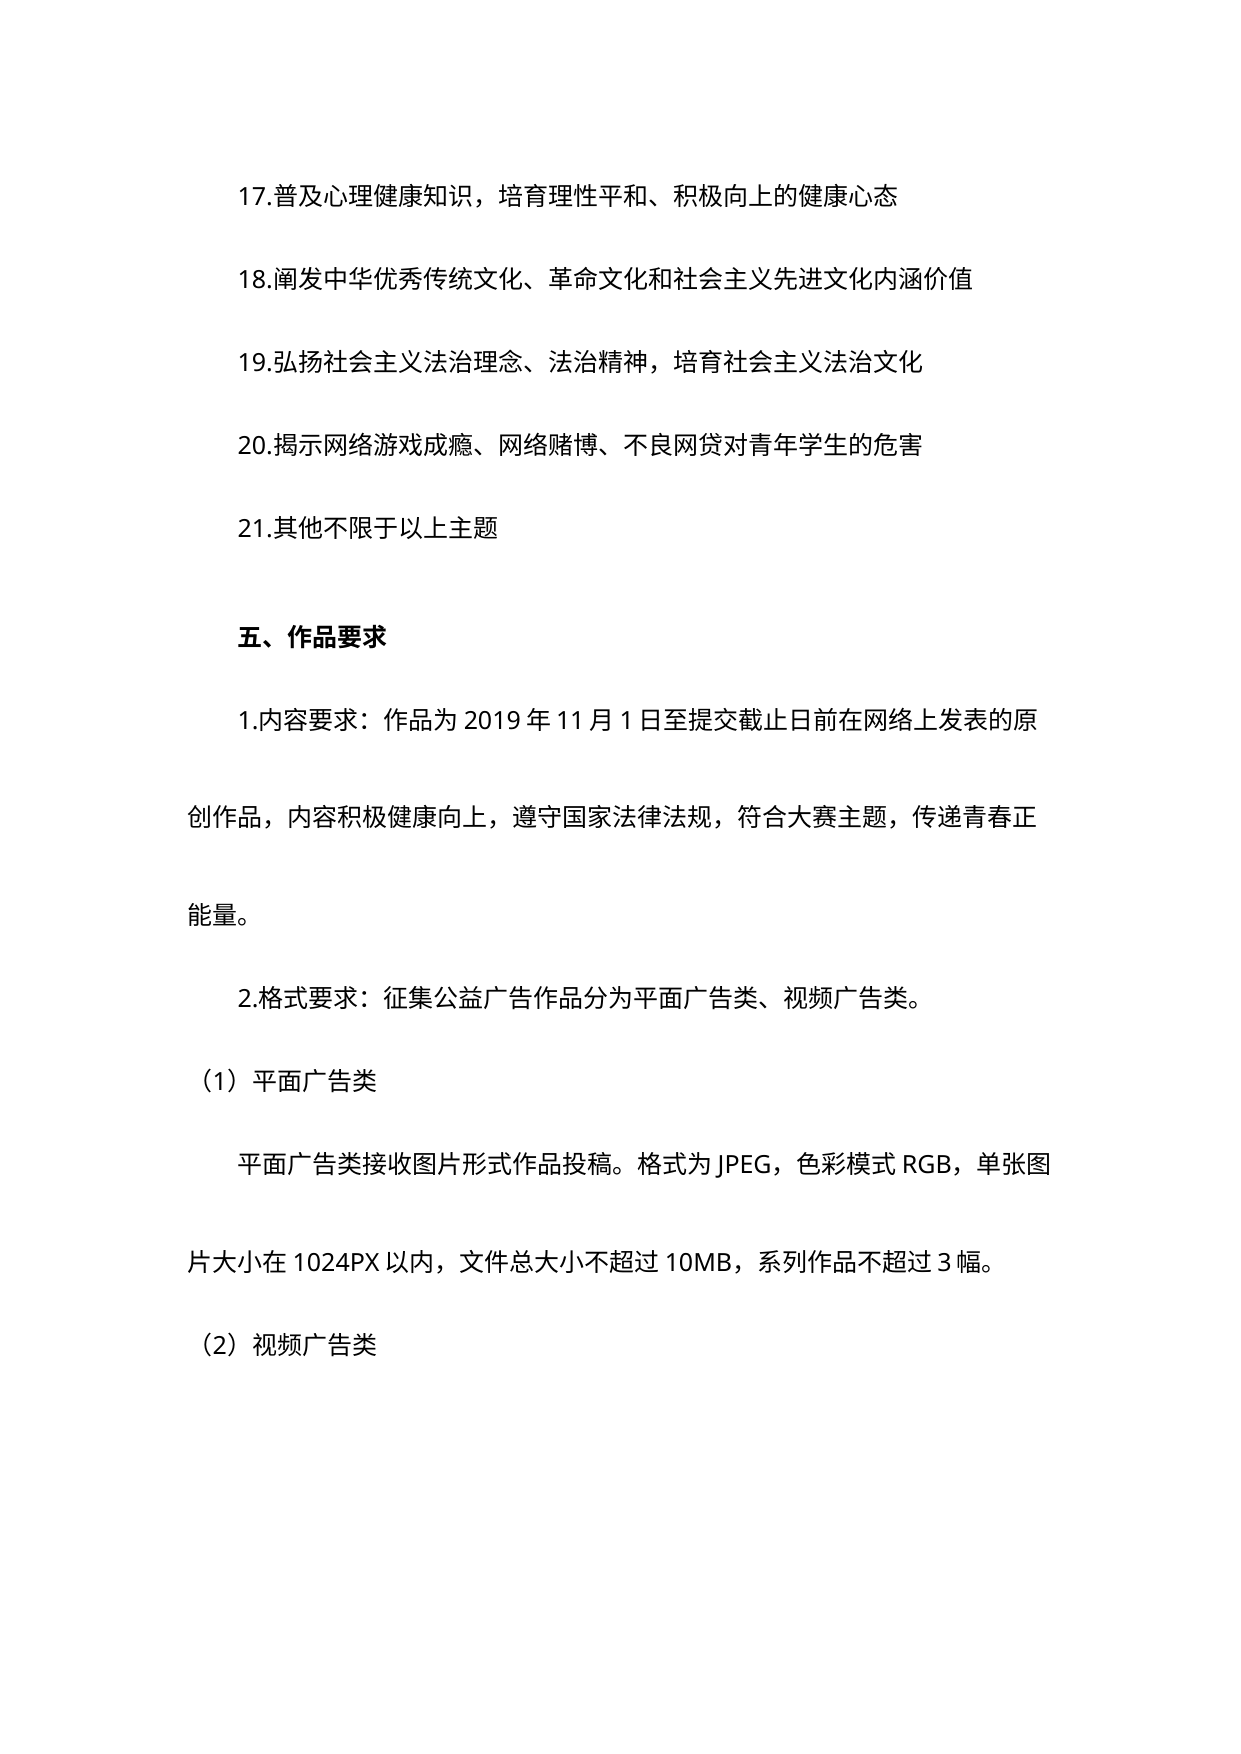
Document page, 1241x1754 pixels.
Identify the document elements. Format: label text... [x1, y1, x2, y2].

text 1.内容要求：作品为2019年11月1日至提交截止日前在网络上发表的原创作品，内容积极健康向上，遵守国家法律法规，符合大赛主题，传递青春正能量。 [187, 686, 1053, 946]
text （2）视频广告类 [187, 1311, 1053, 1376]
text 19.弘扬社会主义法治理念、法治精神，培育社会主义法治文化 [187, 328, 1053, 393]
text 20.揭示网络游戏成瘾、网络赌博、不良网贷对青年学生的危害 [187, 411, 1053, 476]
text 21.其他不限于以上主题 [187, 494, 1053, 559]
text 平面广告类接收图片形式作品投稿。格式为JPEG，色彩模式RGB，单张图片大小在1024PX以内，文件总大小不超过10MB，系列作品不超过3幅。 [187, 1130, 1053, 1293]
text 17.普及心理健康知识，培育理性平和、积极向上的健康心态 [187, 162, 1053, 227]
text 2.格式要求：征集公益广告作品分为平面广告类、视频广告类。 [187, 964, 1053, 1029]
text 18.阐发中华优秀传统文化、革命文化和社会主义先进文化内涵价值 [187, 245, 1053, 310]
text 五、作品要求 [187, 603, 1053, 668]
text （1）平面广告类 [187, 1047, 1053, 1112]
